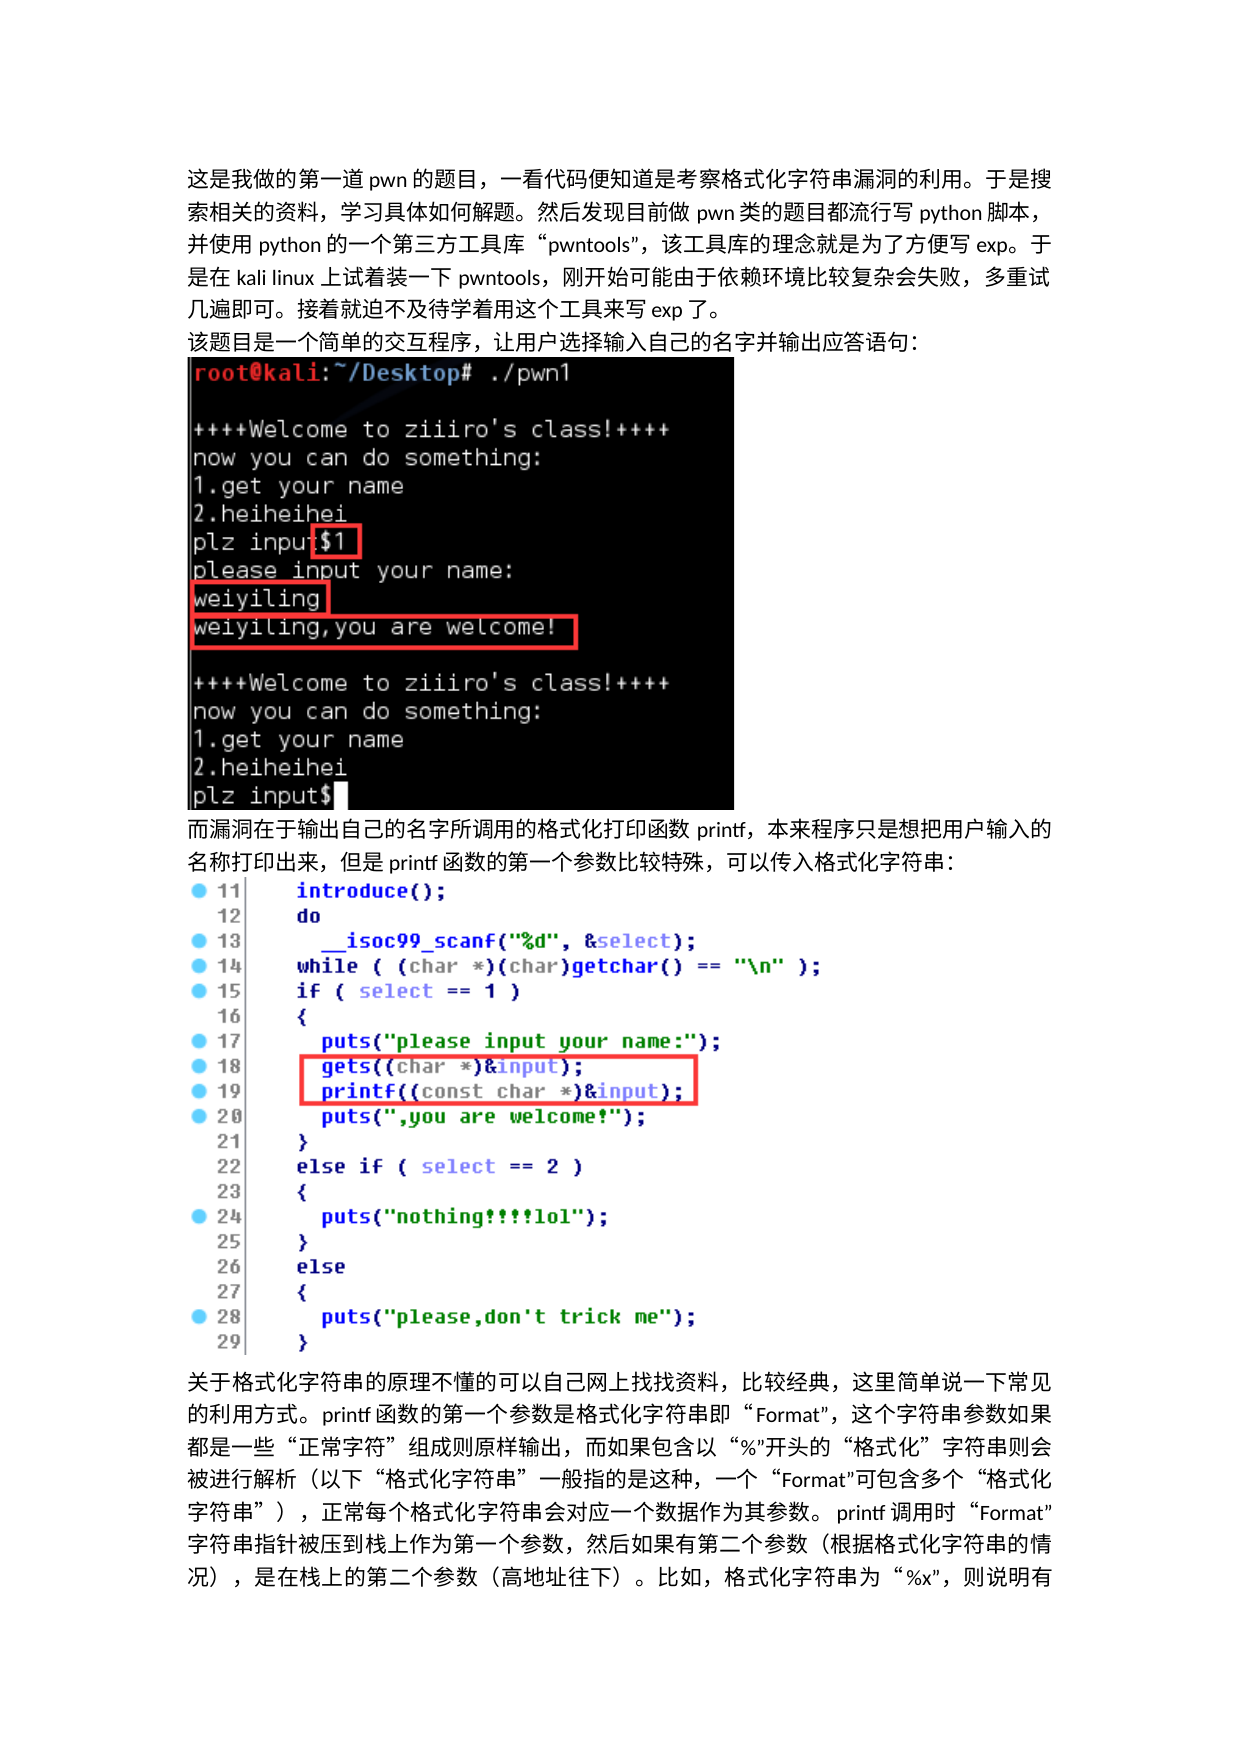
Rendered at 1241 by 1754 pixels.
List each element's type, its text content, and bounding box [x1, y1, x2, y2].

picture [187, 357, 735, 810]
text 而漏洞在于输出自己的名字所调用的格式化打印函数printf，本来程序只是想把用户输入的名称打印出来，但是printf函数的第一个参数比较特殊，可以传入格式化字符串： [187, 812, 1053, 877]
picture [187, 877, 1008, 1355]
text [187, 1364, 1053, 1592]
text 该题目是一个简单的交互程序，让用户选择输入自己的名字并输出应答语句： [187, 324, 1053, 357]
text 这是我做的第一道pwn的题目，一看代码便知道是考察格式化字符串漏洞的利用。于是搜索相关的资料，学习具体如何解题。然后发现目前做pwn类的题目都流行写python脚本，并使用python的一个第三方工具库“pwntools”，该工具库的理念就是为了方便写exp。于是在kali linux 上试着装一下pwntools，刚开始可能由于依赖环境比较复杂会失败，多重试几遍即可。接着就迫不及待学着用这个工具来写exp了。 [187, 162, 1053, 324]
